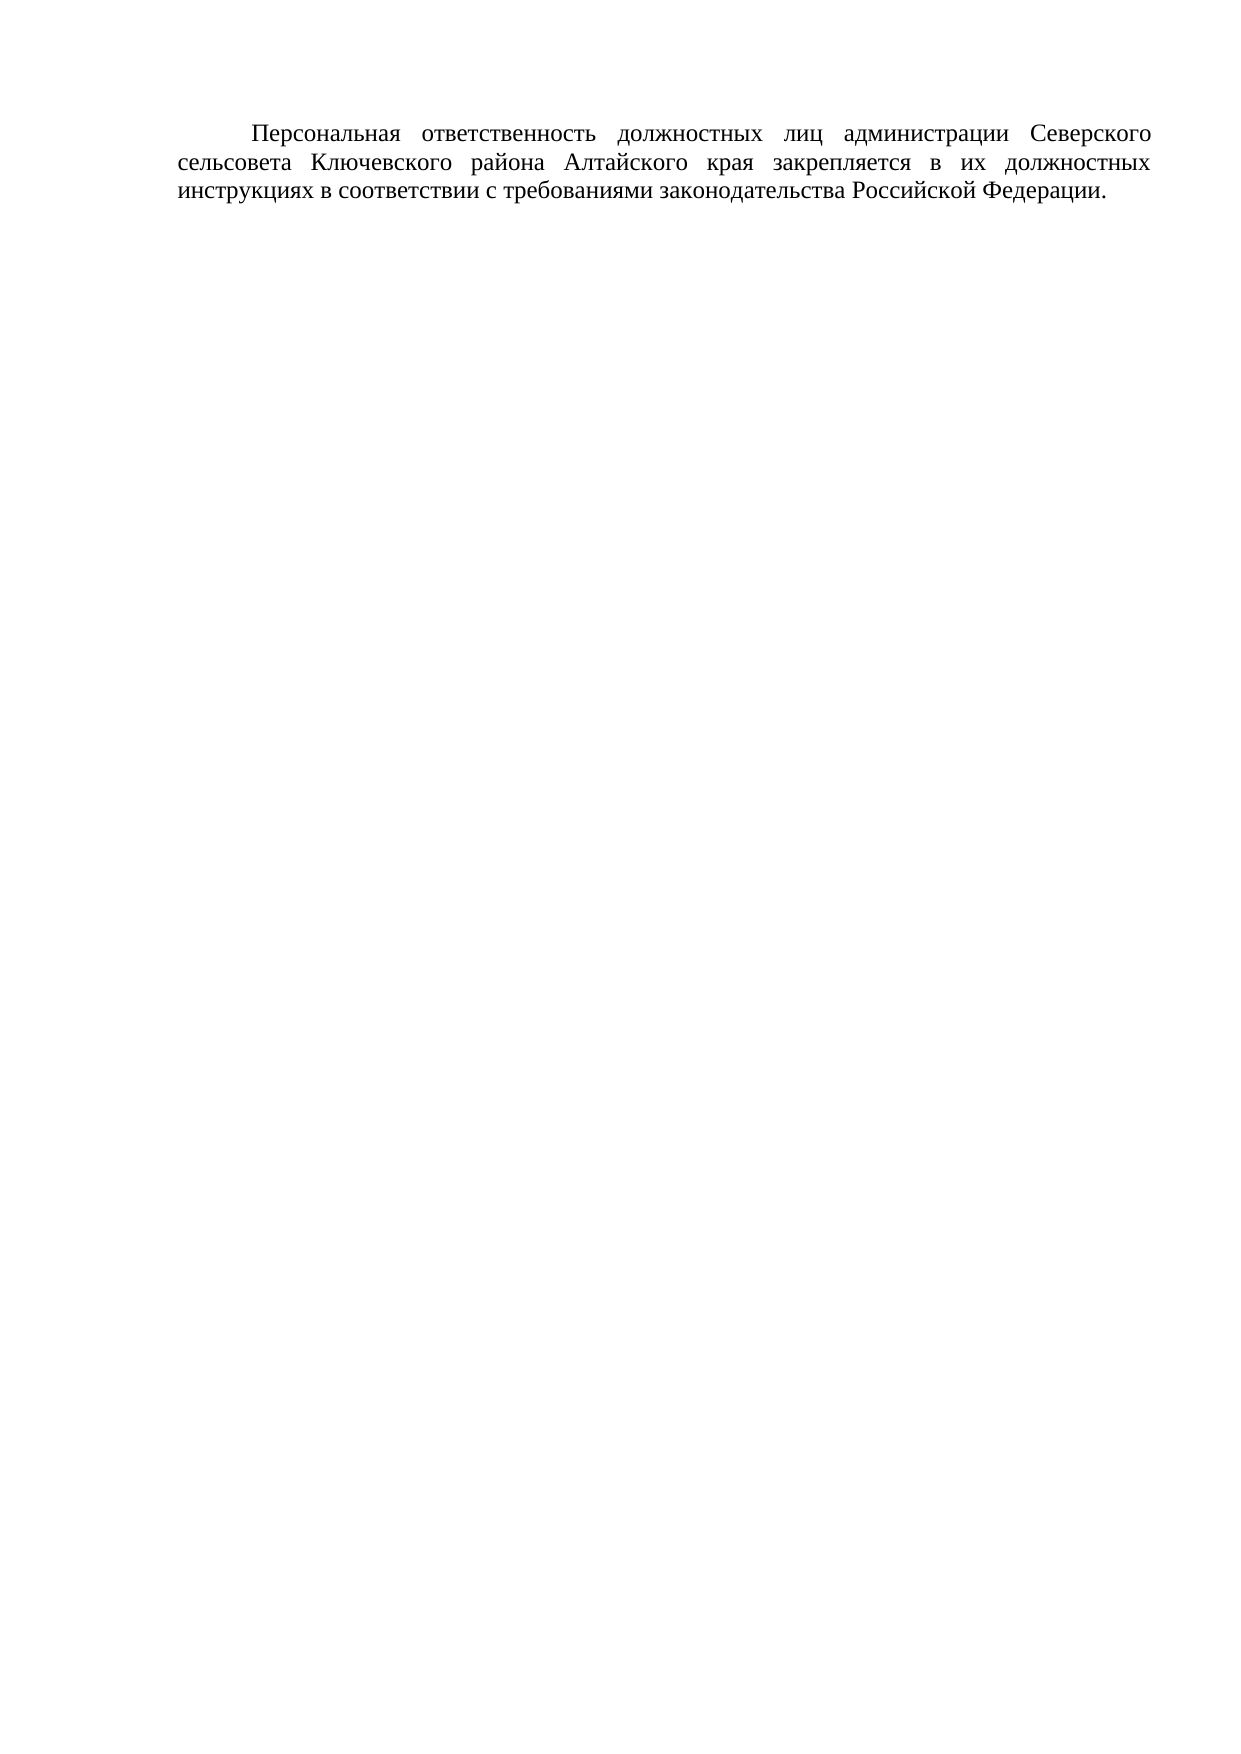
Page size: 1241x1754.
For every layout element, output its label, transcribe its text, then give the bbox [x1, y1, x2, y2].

text Персональная ответственность должностных лиц администрации Северского сельсовета Ключевского района Алтайского края закрепляется в их должностных инструкциях в соответствии с требованиями законодательства Российской Федерации. [177, 118, 1152, 204]
